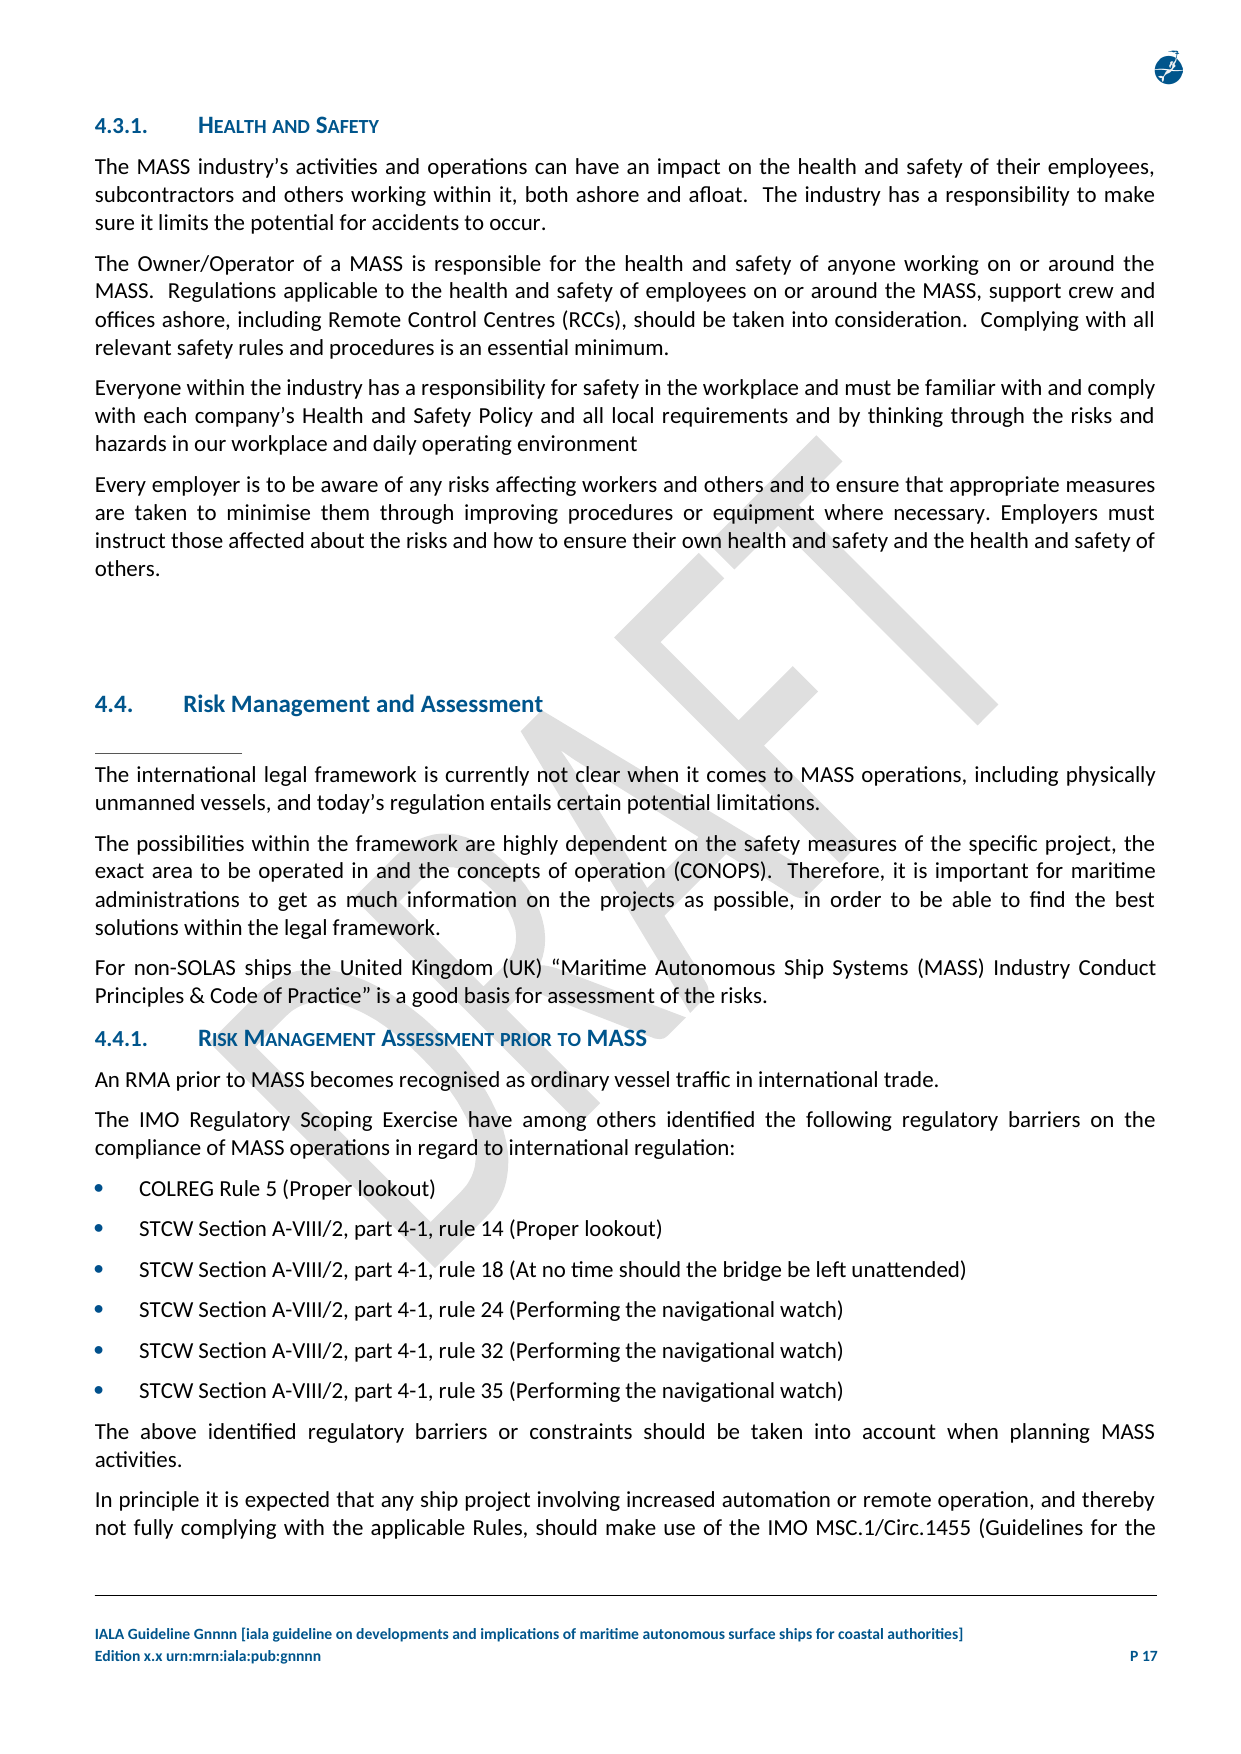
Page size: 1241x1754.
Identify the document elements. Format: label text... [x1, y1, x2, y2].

text The above identified regulatory barriers or constraints should be taken into account when planning MASS activities. [94, 1417, 1157, 1473]
text The Owner/Operator of a MASS is responsible for the health and safety of anyone working on or around the MASS. Regulations applicable to the health and safety of employees on or around the MASS, support crew and offices ashore, including Remote Control Centres (RCCs), should be taken into consideration. Complying with all relevant safety rules and procedures is an essential minimum. [94, 249, 1157, 361]
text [94, 1486, 1157, 1542]
list STCW Section A-VIII/2, part 4-1, rule 18 (At no time should the bridge be left unattended) [94, 1255, 1157, 1283]
text The international legal framework is currently not clear when it comes to MASS operations, including physically unmanned vessels, and today’s regulation entails certain potential limitations. [94, 760, 1157, 816]
text The MASS industry’s activities and operations can have an impact on the health and safety of their employees, subcontractors and others working within it, both ashore and afloat. The industry has a responsibility to make sure it limits the potential for accidents to occur. [94, 152, 1157, 236]
text The IMO Regulatory Scoping Exercise have among others identified the following regulatory barriers on the compliance of MASS operations in regard to international regulation: [94, 1105, 1157, 1161]
list STCW Section A-VIII/2, part 4-1, rule 35 (Performing the navigational watch) [94, 1376, 1157, 1404]
text For non-SOLAS ships the United Kingdom (UK) “Maritime Autonomous Ship Systems (MASS) Industry Conduct Principles & Code of Practice” is a good basis for assessment of the risks. [94, 953, 1157, 1009]
subtitle Risk Management Assessment prior to MASS [94, 1022, 1069, 1052]
subtitle Risk Management and Assessment [94, 688, 1157, 718]
list STCW Section A-VIII/2, part 4-1, rule 24 (Performing the navigational watch) [94, 1295, 1157, 1323]
list STCW Section A-VIII/2, part 4-1, rule 14 (Proper lookout) [94, 1214, 1157, 1242]
text The possibilities within the framework are highly dependent on the safety measures of the specific project, the exact area to be operated in and the concepts of operation (CONOPS). Therefore, it is important for maritime administrations to get as much information on the projects as possible, in order to be able to find the best solutions within the legal framework. [94, 829, 1157, 941]
list COLREG Rule 5 (Proper lookout) [94, 1174, 1157, 1202]
subtitle Health and Safety [94, 109, 1069, 139]
picture [1123, 0, 1241, 119]
text Everyone within the industry has a responsibility for safety in the workplace and must be familiar with and comply with each company’s Health and Safety Policy and all local requirements and by thinking through the risks and hazards in our workplace and daily operating environment [94, 373, 1157, 457]
text Every employer is to be aware of any risks affecting workers and others and to ensure that appropriate measures are taken to minimise them through improving procedures or equipment where necessary. Employers must instruct those affected about the risks and how to ensure their own health and safety and the health and safety of others. [94, 470, 1157, 582]
text An RMA prior to MASS becomes recognised as ordinary vessel traffic in international trade. [94, 1065, 1157, 1093]
list STCW Section A-VIII/2, part 4-1, rule 32 (Performing the navigational watch) [94, 1336, 1157, 1364]
